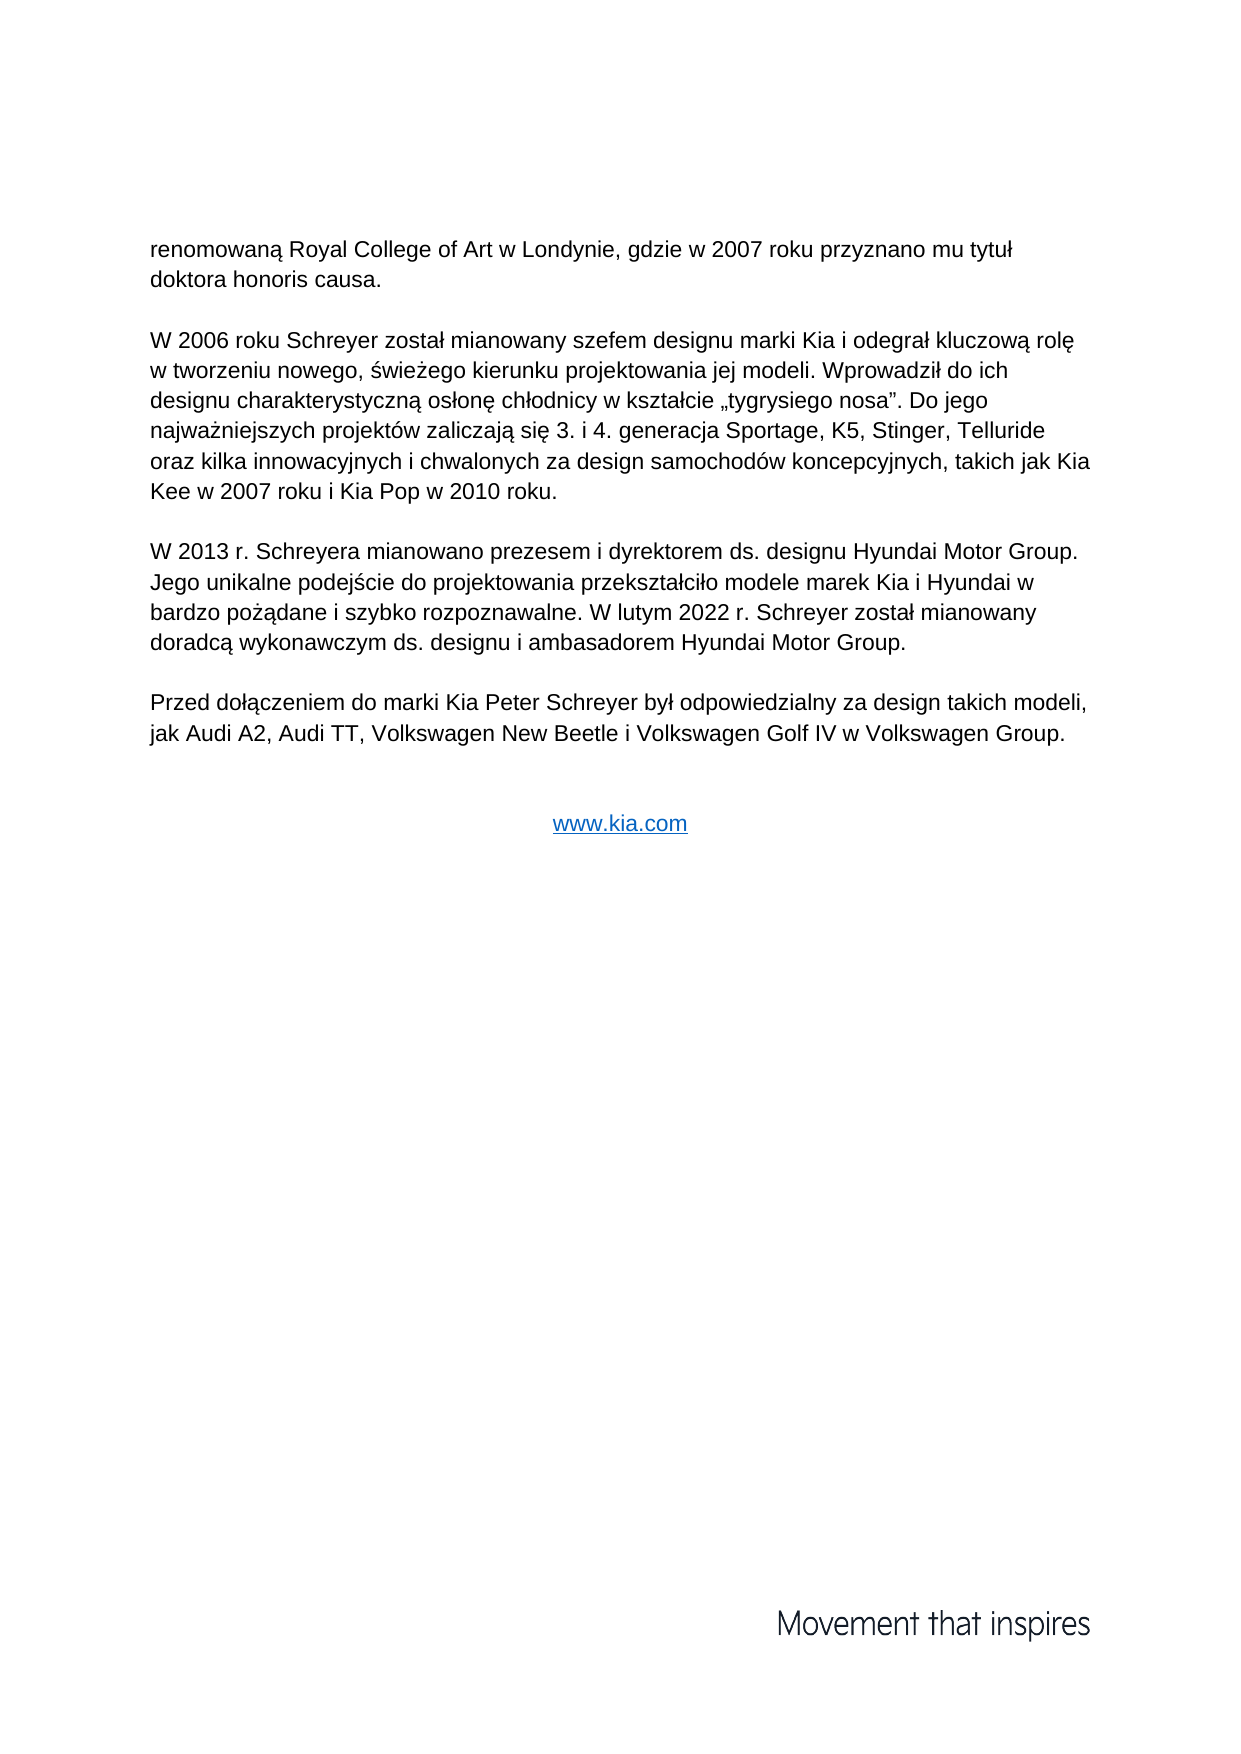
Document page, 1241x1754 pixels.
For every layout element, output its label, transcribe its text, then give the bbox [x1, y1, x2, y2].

text Przed dołączeniem do marki Kia Peter Schreyer był odpowiedzialny za design takich modeli, jak Audi A2, Audi TT, Volkswagen New Beetle i Volkswagen Golf IV w Volkswagen Group. [150, 689, 1090, 746]
text www.kia.com [150, 810, 1090, 837]
picture [778, 1610, 1091, 1642]
text W 2013 r. Schreyera mianowano prezesem i dyrektorem ds. designu Hyundai Motor Group. Jego unikalne podejście do projektowania przekształciło modele marek Kia i Hyundai w bardzo pożądane i szybko rozpoznawalne. W lutym 2022 r. Schreyer został mianowany doradcą wykonawczym ds. designu i ambasadorem Hyundai Motor Group. [150, 538, 1090, 655]
text W 2006 roku Schreyer został mianowany szefem designu marki Kia i odegrał kluczową rolę w tworzeniu nowego, świeżego kierunku projektowania jej modeli. Wprowadził do ich designu charakterystyczną osłonę chłodnicy w kształcie „tygrysiego nosa”. Do jego najważniejszych projektów zaliczają się 3. i 4. generacja Sportage, K5, Stinger, Telluride oraz kilka innowacyjnych i chwalonych za design samochodów koncepcyjnych, takich jak Kia Kee w 2007 roku i Kia Pop w 2010 roku. [150, 327, 1090, 504]
